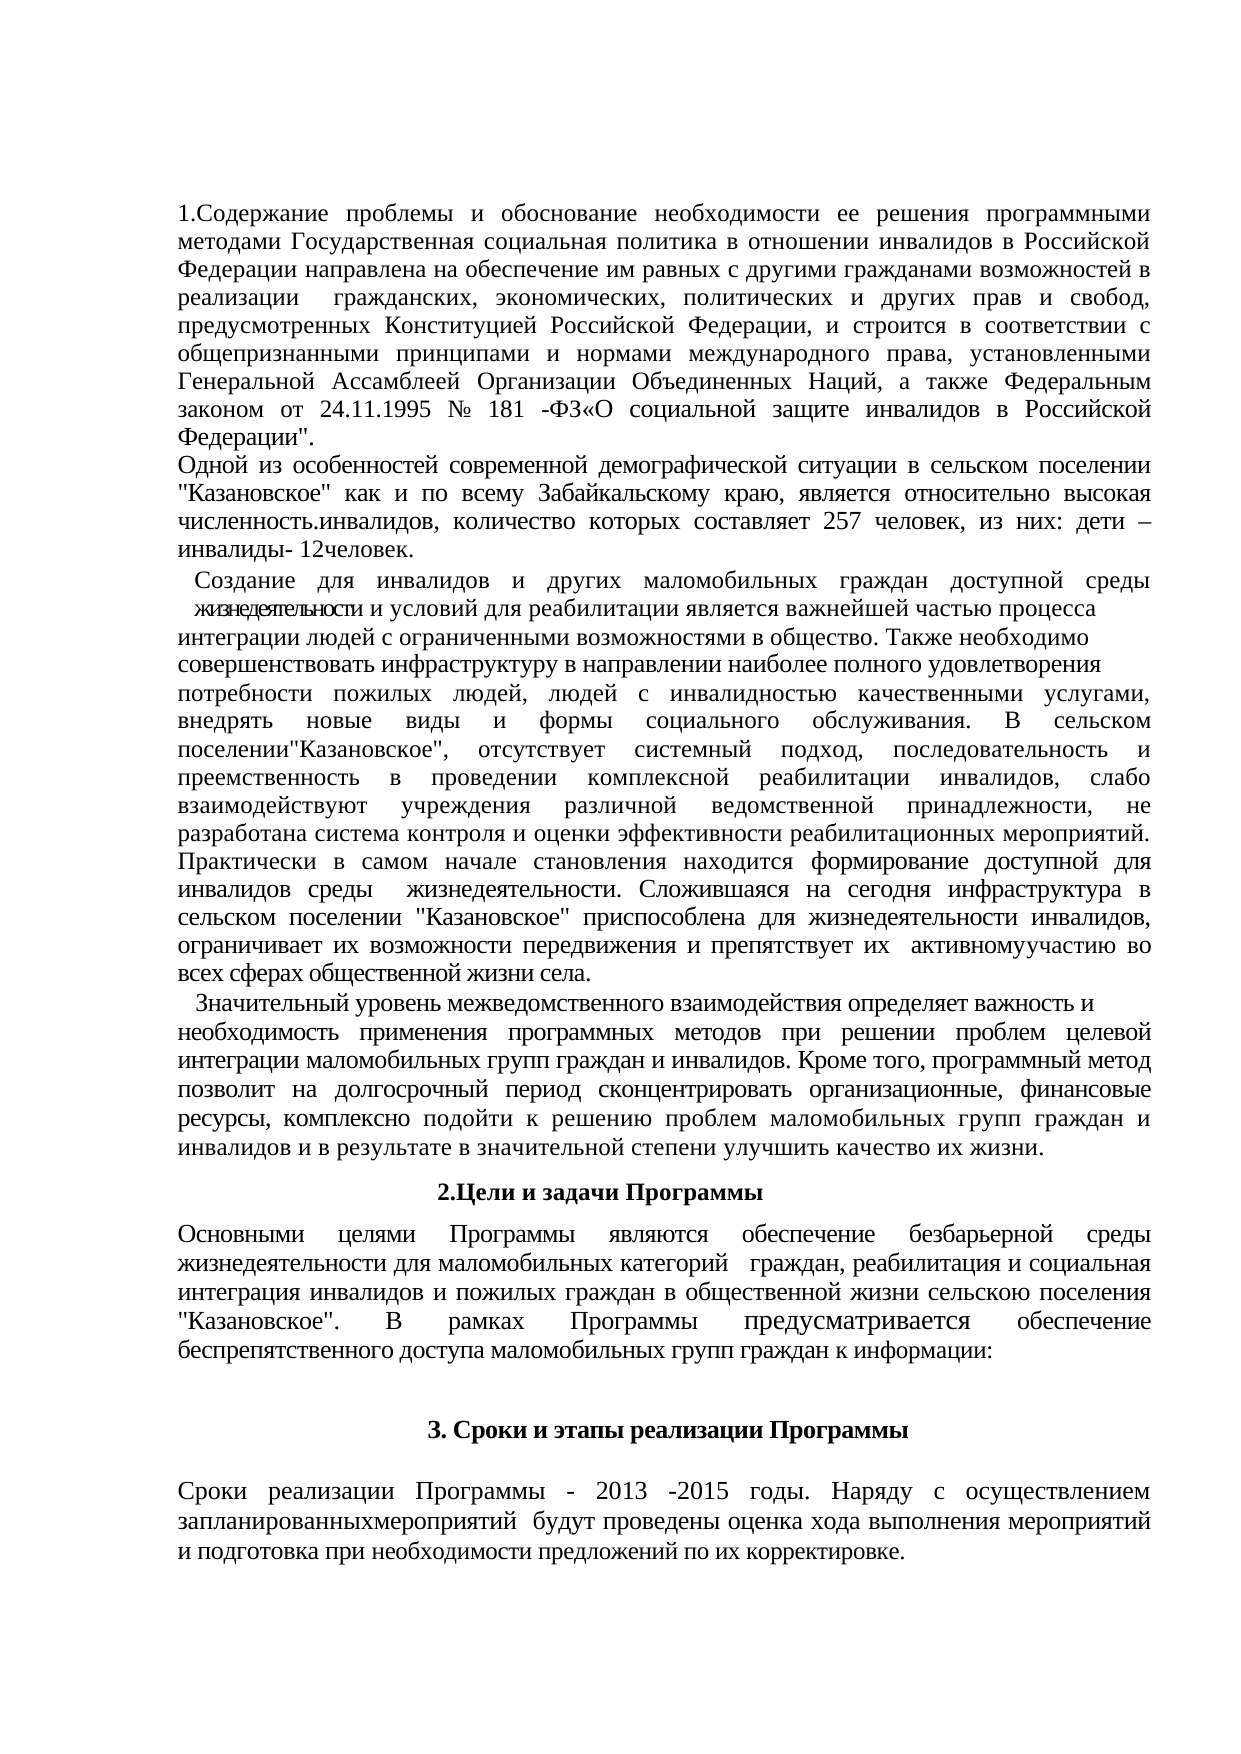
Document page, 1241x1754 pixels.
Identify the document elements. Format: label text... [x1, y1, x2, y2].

text Значительный уровень межведомственного взаимодействия определяет важность и [195, 988, 1152, 1017]
text потребности пожилых людей, людей с инвалидностью качественными услугами, внедрять новые виды и формы социального обслуживания. В сельском поселении"Казановское", отсутствует системный подход, последовательность и преемственность в проведении комплексной реабилитации инвалидов, слабо взаимодействуют учреждения различной ведомственной принадлежности, не разработана система контроля и оценки эффективности реабилитационных мероприятий. Практически в самом начале становления находится формирование доступной для инвалидов среды жизнедеятельности. Сложившаяся на сегодня инфраструктура в сельском поселении "Казановское" приспособлена для жизнедеятельности инвалидов, ограничивает их возможности передвижения и препятствует их активномуучастию во всех сферах общественной жизни села. [177, 678, 1152, 987]
text интеграции людей с ограниченными возможностями в общество. Также необходимо [177, 622, 1152, 651]
text совершенствовать инфраструктуру в направлении наиболее полного удовлетворения [177, 651, 1152, 678]
text Сроки реализации Программы - 2013 -2015 годы. Наряду с осуществлением запланированныхмероприятий будут проведены оценка хода выполнения мероприятий и подготовка при необходимости предложений по их корректировке. [177, 1475, 1152, 1565]
text Создание для инвалидов и других маломобильных граждан доступной среды жизнедеятельности и условий для реабилитации является важнейшей частью процесса [194, 566, 1152, 622]
text 1.Содержание проблемы и обоснование необходимости ее решения программными методами Государственная социальная политика в отношении инвалидов в Российской Федерации направлена на обеспечение им равных с другими гражданами возможностей в реализации гражданских, экономических, политических и других прав и свобод, предусмотренных Конституцией Российской Федерации, и строится в соответствии с общепризнанными принципами и нормами международного права, установленными Генеральной Ассамблеей Организации Объединенных Наций, а также Федеральным законом от 24.11.1995 № 181 -ФЗ«О социальной защите инвалидов в Российской Федерации". [177, 199, 1152, 451]
text Основными целями Программы являются обеспечение безбарьерной среды жизнедеятельности для маломобильных категорий граждан, реабилитация и социальная интеграция инвалидов и пожилых граждан в общественной жизни сельскою поселения "Казановское". В рамках Программы предусматривается обеспечение беспрепятственного доступа маломобильных групп граждан к информации: [177, 1219, 1152, 1364]
text 2.Цели и задачи Программы [177, 1177, 1152, 1205]
text Одной из особенностей современной демографической ситуации в сельском поселении "Казановское" как и по всему Забайкальскому краю, является относительно высокая численность.инвалидов, количество которых составляет 257 человек, из них: дети – инвалиды- 12человек. [177, 451, 1152, 563]
text З. Сроки и этапы реализации Программы [177, 1414, 1152, 1444]
text необходимость применения программных методов при решении проблем целевой интеграции маломобильных групп граждан и инвалидов. Кроме того, программный метод позволит на долгосрочный период сконцентрировать организационные, финансовые ресурсы, комплексно подойти к решению проблем маломобильных групп граждан и инвалидов и в результате в значительной степени улучшить качество их жизни. [177, 1017, 1152, 1162]
